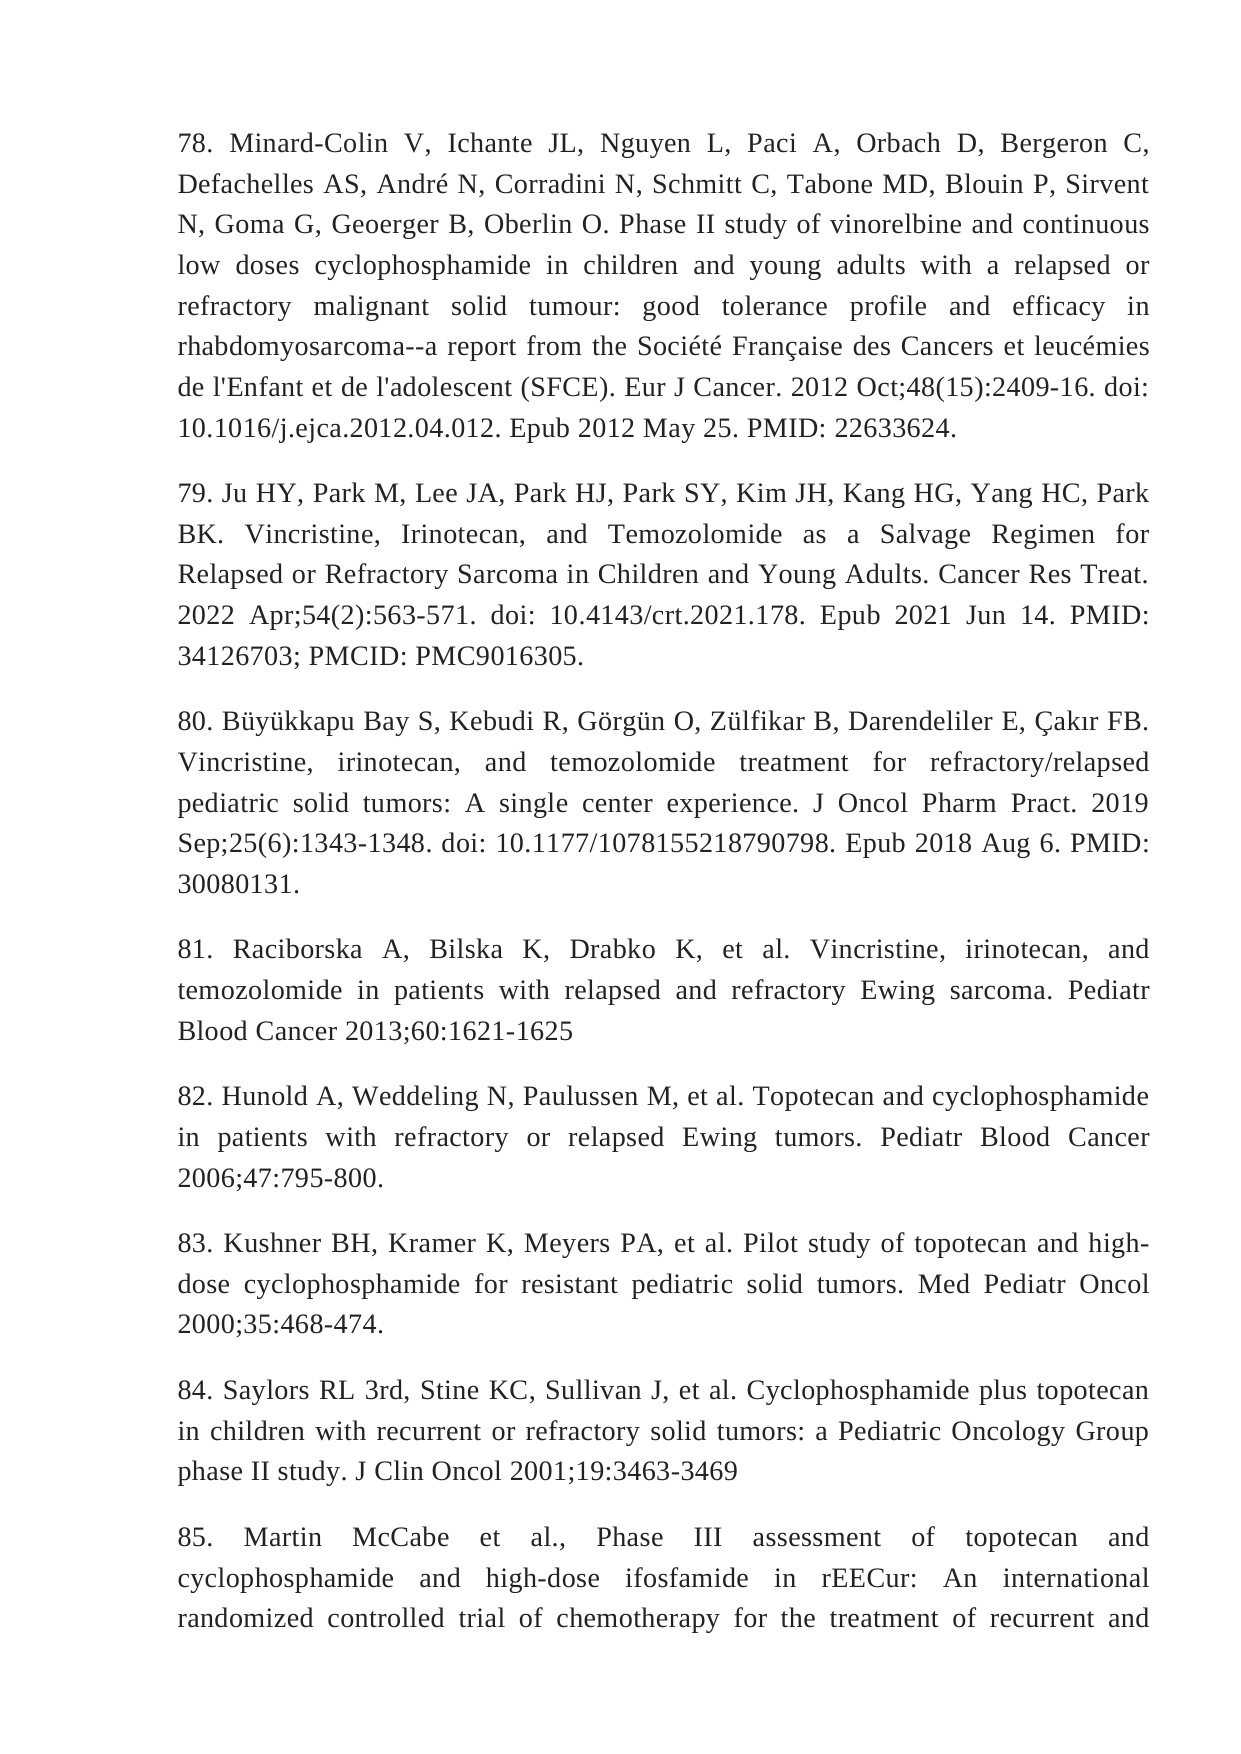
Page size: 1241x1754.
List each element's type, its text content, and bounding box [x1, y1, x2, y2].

text 78. Minard-Colin V, Ichante JL, Nguyen L, Paci A, Orbach D, Bergeron C, Defachelles AS, André N, Corradini N, Schmitt C, Tabone MD, Blouin P, Sirvent N, Goma G, Geoerger B, Oberlin O. Phase II study of vinorelbine and continuous low doses cyclophosphamide in children and young adults with a relapsed or refractory malignant solid tumour: good tolerance profile and efficacy in rhabdomyosarcoma--a report from the Société Française des Cancers et leucémies de l'Enfant et de l'adolescent (SFCE). Eur J Cancer. 2012 Oct;48(15):2409-16. doi: 10.1016/j.ejca.2012.04.012. Epub 2012 May 25. PMID: 22633624. [177, 118, 1152, 443]
text 80. Büyükkapu Bay S, Kebudi R, Görgün O, Zülfikar B, Darendeliler E, Çakır FB. Vincristine, irinotecan, and temozolomide treatment for refractory/relapsed pediatric solid tumors: A single center experience. J Oncol Pharm Pract. 2019 Sep;25(6):1343-1348. doi: 10.1177/1078155218790798. Epub 2018 Aug 6. PMID: 30080131. [177, 696, 1152, 899]
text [177, 1512, 1152, 1634]
text 84. Saylors RL 3rd, Stine KC, Sullivan J, et al. Cyclophosphamide plus topotecan in children with recurrent or refractory solid tumors: a Pediatric Oncology Group phase II study. J Clin Oncol 2001;19:3463-3469 [177, 1365, 1152, 1487]
text 83. Kushner BH, Kramer K, Meyers PA, et al. Pilot study of topotecan and high- dose cyclophosphamide for resistant pediatric solid tumors. Med Pediatr Oncol 2000;35:468-474. [177, 1218, 1152, 1340]
text 79. Ju HY, Park M, Lee JA, Park HJ, Park SY, Kim JH, Kang HG, Yang HC, Park BK. Vincristine, Irinotecan, and Temozolomide as a Salvage Regimen for Relapsed or Refractory Sarcoma in Children and Young Adults. Cancer Res Treat. 2022 Apr;54(2):563-571. doi: 10.4143/crt.2021.178. Epub 2021 Jun 14. PMID: 34126703; PMCID: PMC9016305. [177, 468, 1152, 671]
text 82. Hunold A, Weddeling N, Paulussen M, et al. Topotecan and cyclophosphamide in patients with refractory or relapsed Ewing tumors. Pediatr Blood Cancer 2006;47:795-800. [177, 1071, 1152, 1193]
text 81. Raciborska A, Bilska K, Drabko K, et al. Vincristine, irinotecan, and temozolomide in patients with relapsed and refractory Ewing sarcoma. Pediatr Blood Cancer 2013;60:1621-1625 [177, 924, 1152, 1046]
